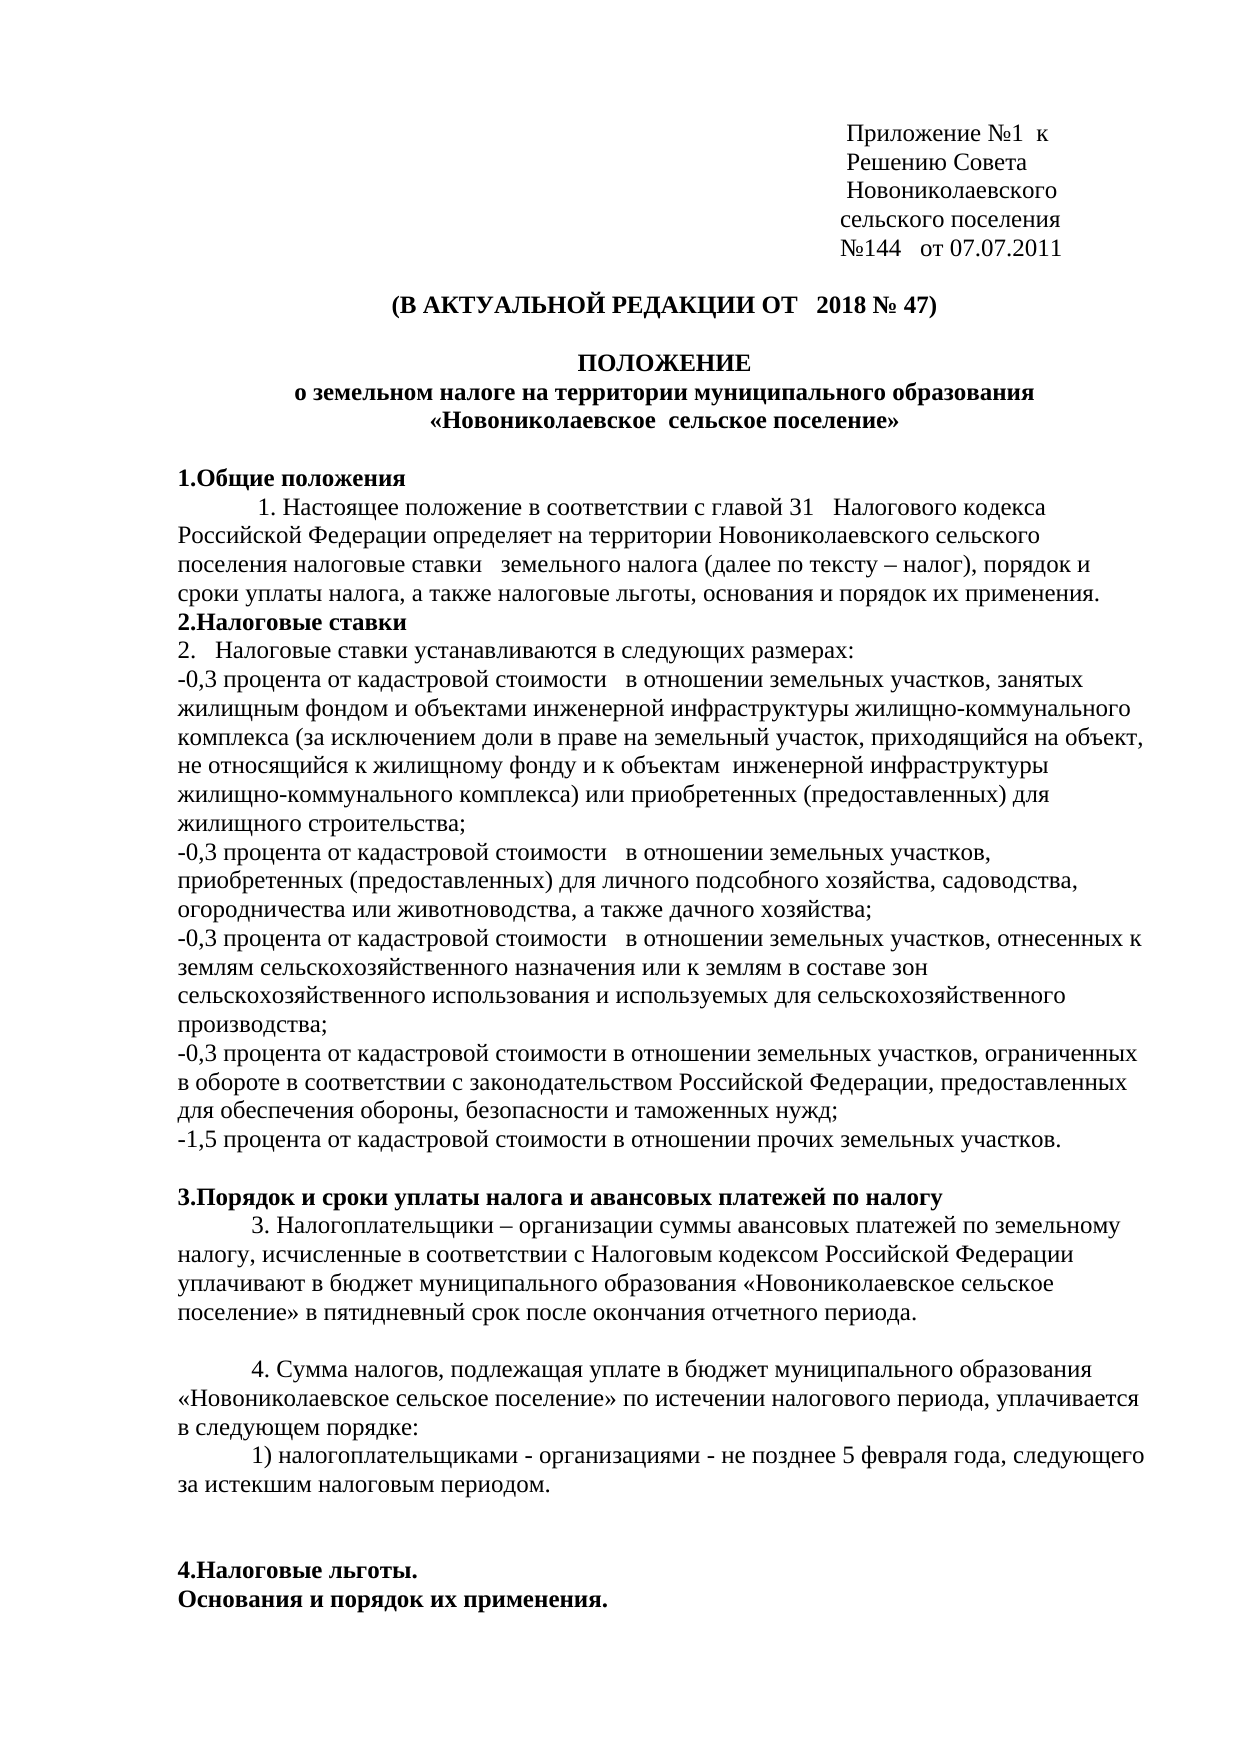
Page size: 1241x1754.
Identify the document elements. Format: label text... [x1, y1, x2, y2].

text -0,3 процента от кадастровой стоимости в отношении земельных участков, ограниченных в обороте в соответствии с законодательством Российской Федерации, предоставленных для обеспечения обороны, безопасности и таможенных нужд; [177, 1038, 1152, 1124]
text -0,3 процента от кадастровой стоимости в отношении земельных участков, отнесенных к землям сельскохозяйственного назначения или к землям в составе зон сельскохозяйственного использования и используемых для сельскохозяйственного производства; [177, 923, 1152, 1038]
text о земельном налоге на территории муниципального образования [177, 377, 1152, 406]
text ПОЛОЖЕНИЕ [177, 348, 1152, 377]
text №144 от 07.07.2011 [177, 233, 1152, 262]
text 1.Общие положения [177, 463, 1152, 492]
text 3.Порядок и сроки уплаты налога и авансовых платежей по налогу [177, 1182, 1152, 1211]
text 1. Настоящее положение в соответствии с главой 31 Налогового кодекса Российской Федерации определяет на территории Новониколаевского сельского поселения налоговые ставки земельного налога (далее по тексту – налог), порядок и сроки уплаты налога, а также налоговые льготы, основания и порядок их применения. [177, 492, 1152, 607]
text -1,5 процента от кадастровой стоимости в отношении прочих земельных участков. [177, 1124, 1152, 1153]
text «Новониколаевское сельское поселение» [177, 406, 1152, 434]
text сельского поселения [177, 204, 1152, 233]
text (В АКТУАЛЬНОЙ РЕДАКЦИИ ОТ 2018 № 47) [177, 291, 1152, 319]
text 2.Налоговые ставки [177, 607, 1152, 636]
text 2. Налоговые ставки устанавливаются в следующих размерах: [177, 636, 1152, 664]
text 4.Налоговые льготы. [177, 1556, 1152, 1584]
text -0,3 процента от кадастровой стоимости в отношении земельных участков, приобретенных (предоставленных) для личного подсобного хозяйства, садоводства, огородничества или животноводства, а также дачного хозяйства; [177, 837, 1152, 923]
text Приложение №1 к [177, 118, 1152, 147]
text Решению Совета [177, 147, 1152, 176]
text 4. Сумма налогов, подлежащая уплате в бюджет муниципального образования «Новониколаевское сельское поселение» по истечении налогового периода, уплачивается в следующем порядке: [177, 1354, 1152, 1441]
text 1) налогоплательщиками - организациями - не позднее 5 февраля года, следующего за истекшим налоговым периодом. [177, 1441, 1152, 1498]
text Новониколаевского [177, 176, 1152, 204]
text -0,3 процента от кадастровой стоимости в отношении земельных участков, занятых жилищным фондом и объектами инженерной инфраструктуры жилищно-коммунального комплекса (за исключением доли в праве на земельный участок, приходящийся на объект, не относящийся к жилищному фонду и к объектам инженерной инфраструктуры жилищно-коммунального комплекса) или приобретенных (предоставленных) для жилищного строительства; [177, 664, 1152, 837]
text 3. Налогоплательщики – организации суммы авансовых платежей по земельному налогу, исчисленные в соответствии с Налоговым кодексом Российской Федерации уплачивают в бюджет муниципального образования «Новониколаевское сельское поселение» в пятидневный срок после окончания отчетного периода. [177, 1211, 1152, 1326]
text Основания и порядок их применения. [177, 1584, 1152, 1613]
